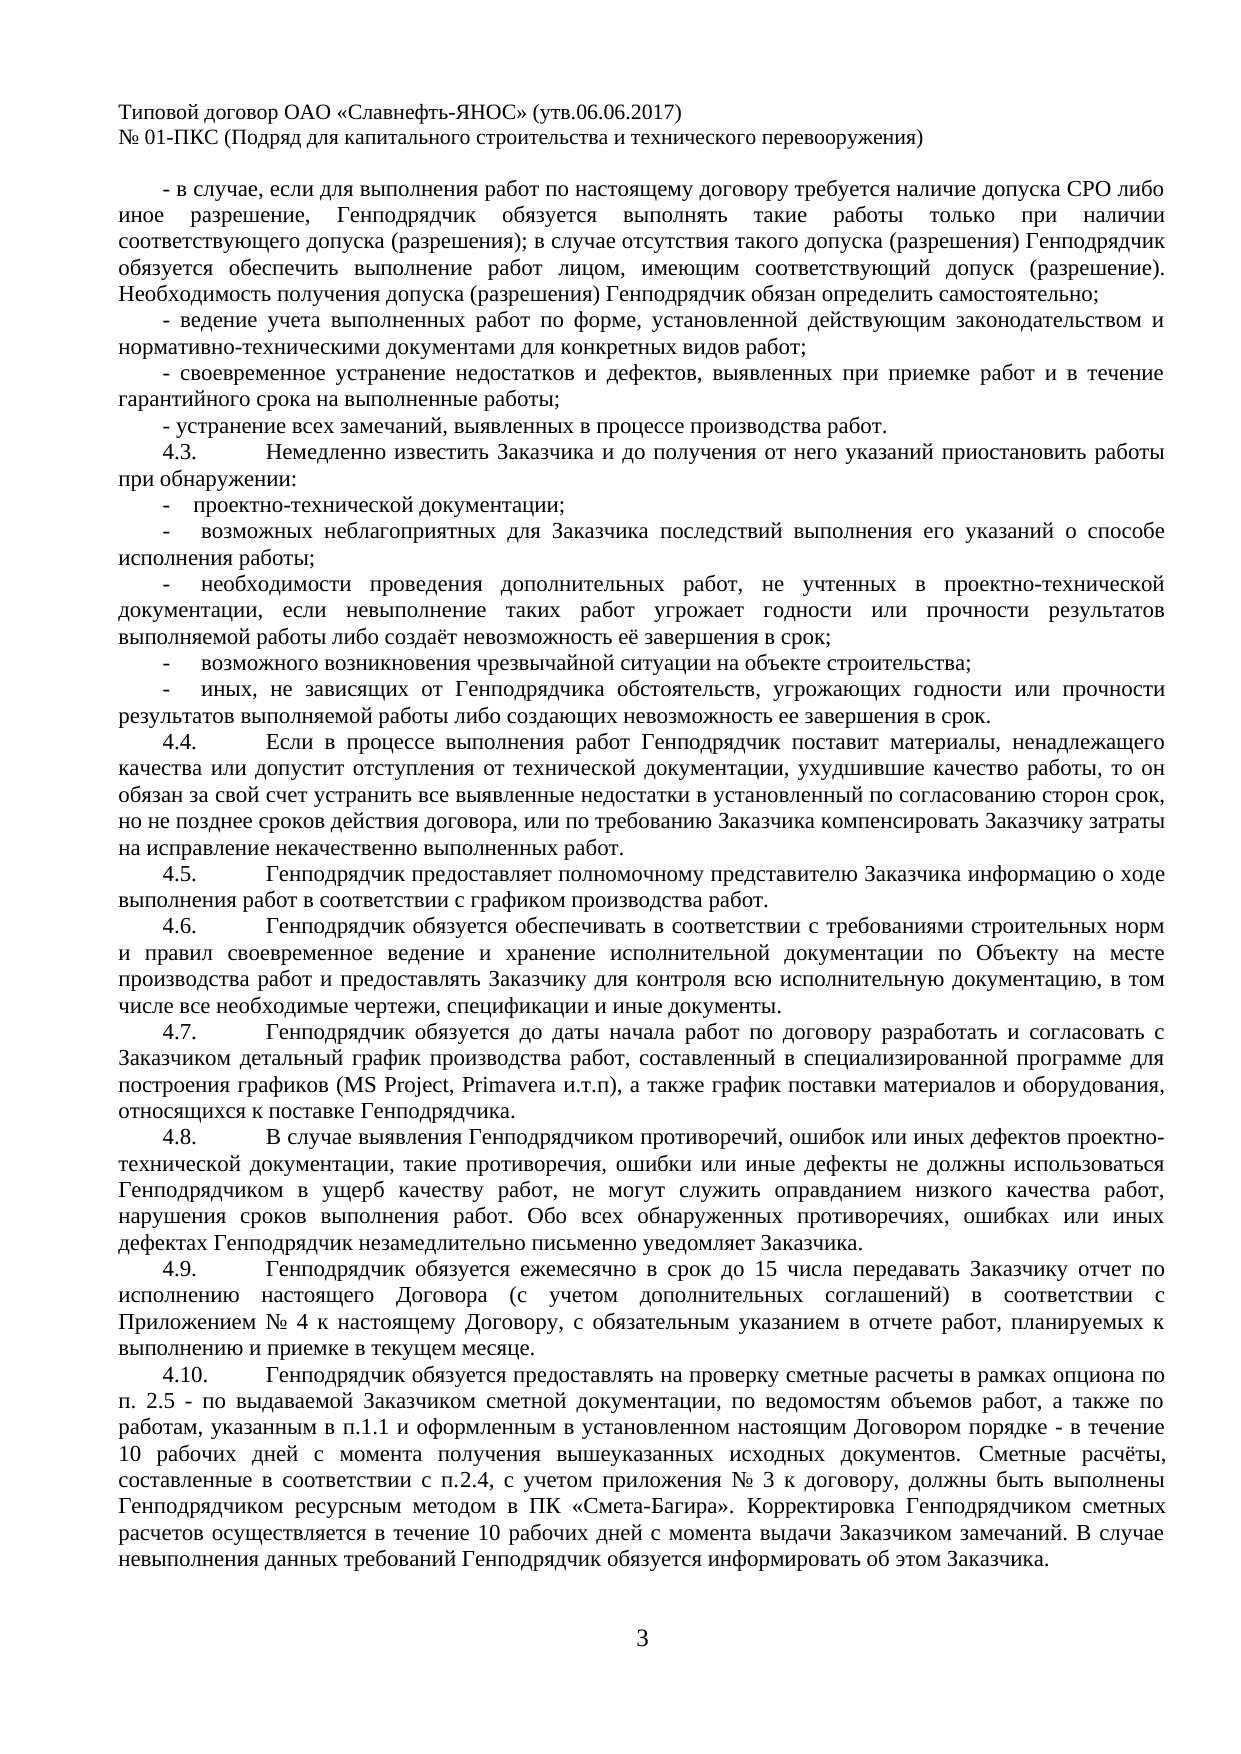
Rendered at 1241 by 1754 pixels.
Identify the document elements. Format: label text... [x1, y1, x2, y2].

list возможных неблагоприятных для Заказчика последствий выполнения его указаний о способе исполнения работы; [118, 517, 1167, 570]
list Генподрядчик обязуется предоставлять на проверку сметные расчеты в рамках опциона по п. 2.5 - по выдаваемой Заказчиком сметной документации, по ведомостям объемов работ, а также по работам, указанным в п. и оформленным в установленном настоящим Договором порядке - в течение 10 рабочих дней с момента получения вышеуказанных исходных документов. Сметные расчёты, составленные в соответствии с п.2.4, с учетом приложения № 3 к договору, должны быть выполнены Генподрядчиком ресурсным методом в ПК «Смета-Багира». Корректировка Генподрядчиком сметных расчетов осуществляется в течение 10 рабочих дней с момента выдачи Заказчиком замечаний. В случае невыполнения данных требований Генподрядчик обязуется информировать об этом Заказчика. [118, 1361, 1167, 1571]
text - ведение учета выполненных работ по форме, установленной действующим законодательством и нормативно-техническими документами для конкретных видов работ; [118, 306, 1167, 359]
list проектно-технической документации; [118, 491, 1167, 517]
text - в случае, если для выполнения работ по настоящему договору требуется наличие допуска СРО либо иное разрешение, Генподрядчик обязуется выполнять такие работы только при наличии соответствующего допуска (разрешения); в случае отсутствия такого допуска (разрешения) Генподрядчик обязуется обеспечить выполнение работ лицом, имеющим соответствующий допуск (разрешение). Необходимость получения допуска (разрешения) Генподрядчик обязан определить самостоятельно; [118, 175, 1167, 306]
list возможного возникновения чрезвычайной ситуации на объекте строительства; [118, 649, 1167, 675]
list Немедленно известить Заказчика и до получения от него указаний приостановить работы при обнаружении: [118, 438, 1167, 491]
list Генподрядчик обязуется обеспечивать в соответствии с требованиями строительных норм и правил своевременное ведение и хранение исполнительной документации по Объекту на месте производства работ и предоставлять Заказчику для контроля всю исполнительную документацию, в том числе все необходимые чертежи, спецификации и иные документы. [118, 913, 1167, 1018]
list необходимости проведения дополнительных работ, не учтенных в проектно-технической документации, если невыполнение таких работ угрожает годности или прочности результатов выполняемой работы либо создаёт невозможность её завершения в срок; [118, 570, 1167, 649]
text - своевременное устранение недостатков и дефектов, выявленных при приемке работ и в течение гарантийного срока на выполненные работы; [118, 359, 1167, 412]
list В случае выявления Генподрядчиком противоречий, ошибок или иных дефектов проектно-технической документации, такие противоречия, ошибки или иные дефекты не должны использоваться Генподрядчиком в ущерб качеству работ, не могут служить оправданием низкого качества работ, нарушения сроков выполнения работ. Обо всех обнаруженных противоречиях, ошибках или иных дефектах Генподрядчик незамедлительно письменно уведомляет Заказчика. [118, 1123, 1167, 1255]
text - устранение всех замечаний, выявленных в процессе производства работ. [118, 412, 1167, 438]
list Генподрядчик обязуется ежемесячно в срок до 15 числа передавать Заказчику отчет по исполнению настоящего Договора (с учетом дополнительных соглашений) в соответствии с Приложением № 4 к настоящему Договору, с обязательным указанием в отчете работ, планируемых к выполнению и приемке в текущем месяце. [118, 1255, 1167, 1361]
list Если в процессе выполнения работ Генподрядчик поставит материалы, ненадлежащего качества или допустит отступления от технической документации, ухудшившие качество работы, то он обязан за свой счет устранить все выявленные недостатки в установленный по согласованию сторон срок, но не позднее сроков действия договора, или по требованию Заказчика компенсировать Заказчику затраты на исправление некачественно выполненных работ. [118, 728, 1167, 860]
list Генподрядчик обязуется до даты начала работ по договору разработать и согласовать с Заказчиком детальный график производства работ, составленный в специализированной программе для построения графиков (MS Project, Primavera и.т.п), а также график поставки материалов и оборудования, относящихся к поставке Генподрядчика. [118, 1018, 1167, 1123]
list Генподрядчик предоставляет полномочному представителю Заказчика информацию о ходе выполнения работ в соответствии с графиком производства работ. [118, 860, 1167, 913]
list иных, не зависящих от Генподрядчика обстоятельств, угрожающих годности или прочности результатов выполняемой работы либо создающих невозможность ее завершения в срок. [118, 675, 1167, 728]
